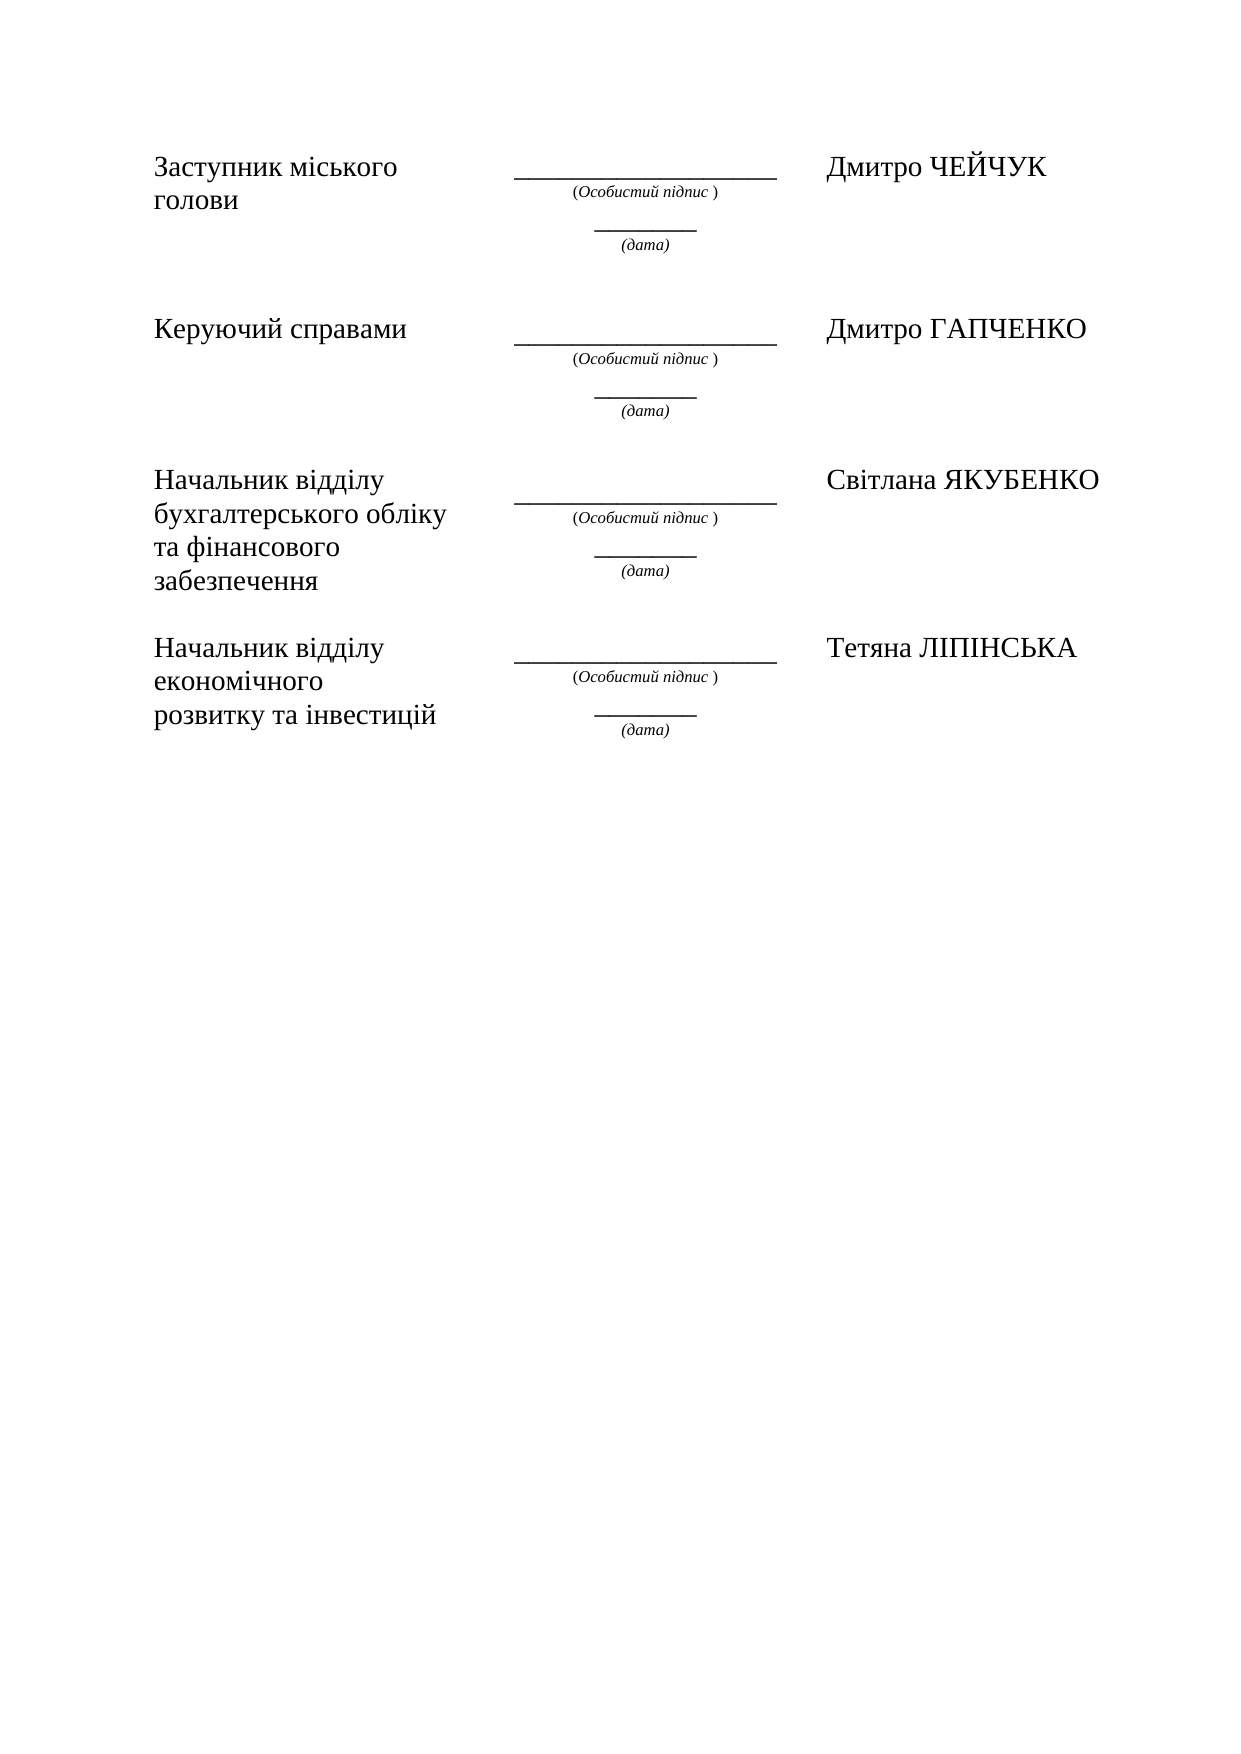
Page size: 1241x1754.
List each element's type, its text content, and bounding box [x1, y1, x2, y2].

table_cell __________________ (Особистий підпис ) _______ (дата) [476, 630, 815, 781]
table_header Дмитро ЧЕЙЧУК [815, 149, 1145, 312]
table_cell Начальник відділу економічного розвитку та інвестицій [142, 630, 476, 781]
table_cell Керуючий справами [142, 312, 476, 462]
table_cell Начальник відділу бухгалтерського обліку та фінансового забезпечення [142, 462, 476, 630]
table_cell Світлана ЯКУБЕНКО [815, 462, 1145, 630]
table_header Заступник міського голови [142, 149, 476, 312]
table_cell __________________ (Особистий підпис ) _______ (дата) [476, 462, 815, 630]
table_header __________________ (Особистий підпис ) _______ (дата) [476, 149, 815, 312]
table_cell Дмитро ГАПЧЕНКО [815, 312, 1145, 462]
table_cell __________________ (Особистий підпис ) _______ (дата) [476, 312, 815, 462]
table_cell Тетяна ЛІПІНСЬКА [815, 630, 1145, 781]
